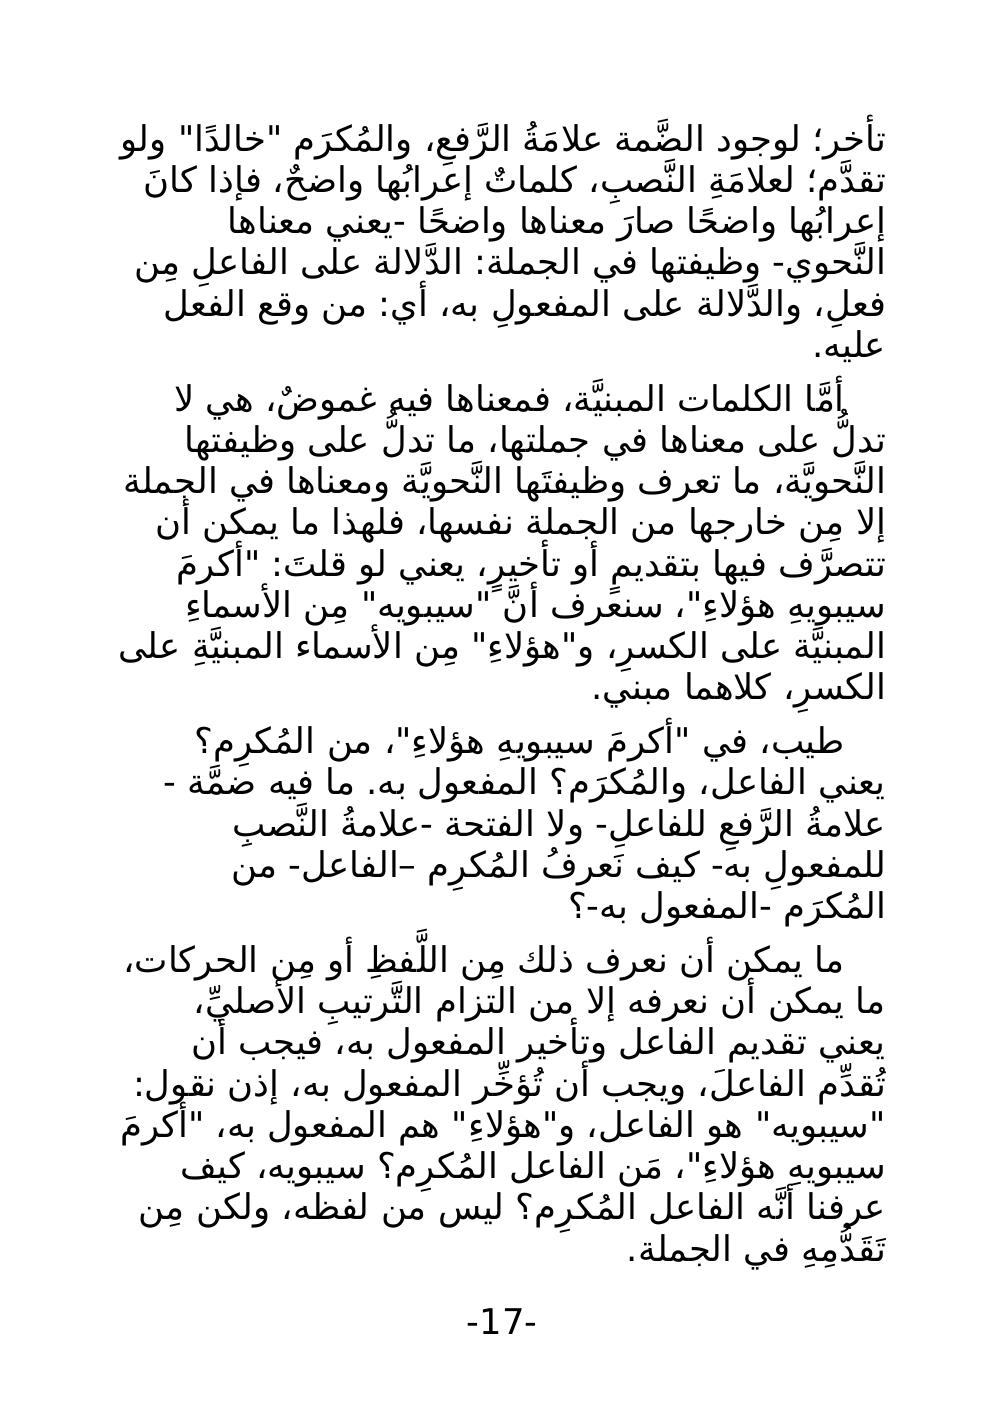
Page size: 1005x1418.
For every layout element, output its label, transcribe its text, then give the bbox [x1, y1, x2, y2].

text أمَّا الكلمات المبنيَّة، فمعناها فيه غموضٌ، هي لا تدلُّ على معناها في جملتها، ما تدلُّ على وظيفتها النَّحويَّة، ما تعرف وظيفتَها النَّحويَّة ومعناها في الجملة إلا مِن خارجها من الجملة نفسها، فلهذا ما يمكن أن تتصرَّف فيها بتقديمٍ أو تأخيرٍ، يعني لو قلتَ: "أكرمَ سيبويهِ هؤلاءِ"، سنعرف أنَّ "سيبويه" مِن الأسماءِ المبنيَّة على الكسرِ، و"هؤلاءِ" مِن الأسماء المبنيَّةِ على الكسرِ، كلاهما مبني. [118, 378, 886, 708]
text طيب، في "أكرمَ سيبويهِ هؤلاءِ"، من المُكرِم؟ يعني الفاعل، والمُكرَم؟ المفعول به. ما فيه ضمَّة -علامةُ الرَّفعِ للفاعلِ- ولا الفتحة -علامةُ النَّصبِ للمفعولِ به- كيف نَعرفُ المُكرِم –الفاعل- من المُكرَم -المفعول به-؟ [118, 721, 886, 927]
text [118, 118, 886, 366]
text ما يمكن أن نعرف ذلك مِن اللَّفظِ أو مِن الحركات، ما يمكن أن نعرفه إلا من التزام التَّرتيبِ الأصليِّ، يعني تقديم الفاعل وتأخير المفعول به، فيجب أن تُقدِّم الفاعلَ، ويجب أن تُؤخِّر المفعول به، إذن نقول: "سيبويه" هو الفاعل، و"هؤلاءِ" هم المفعول به، "أكرمَ سيبويهِ هؤلاءِ"، مَن الفاعل المُكرِم؟ سيبويه، كيف عرفنا أنَّه الفاعل المُكرِم؟ ليس من لفظه، ولكن مِن تَقَدُّمِهِ في الجملة. [118, 939, 886, 1269]
